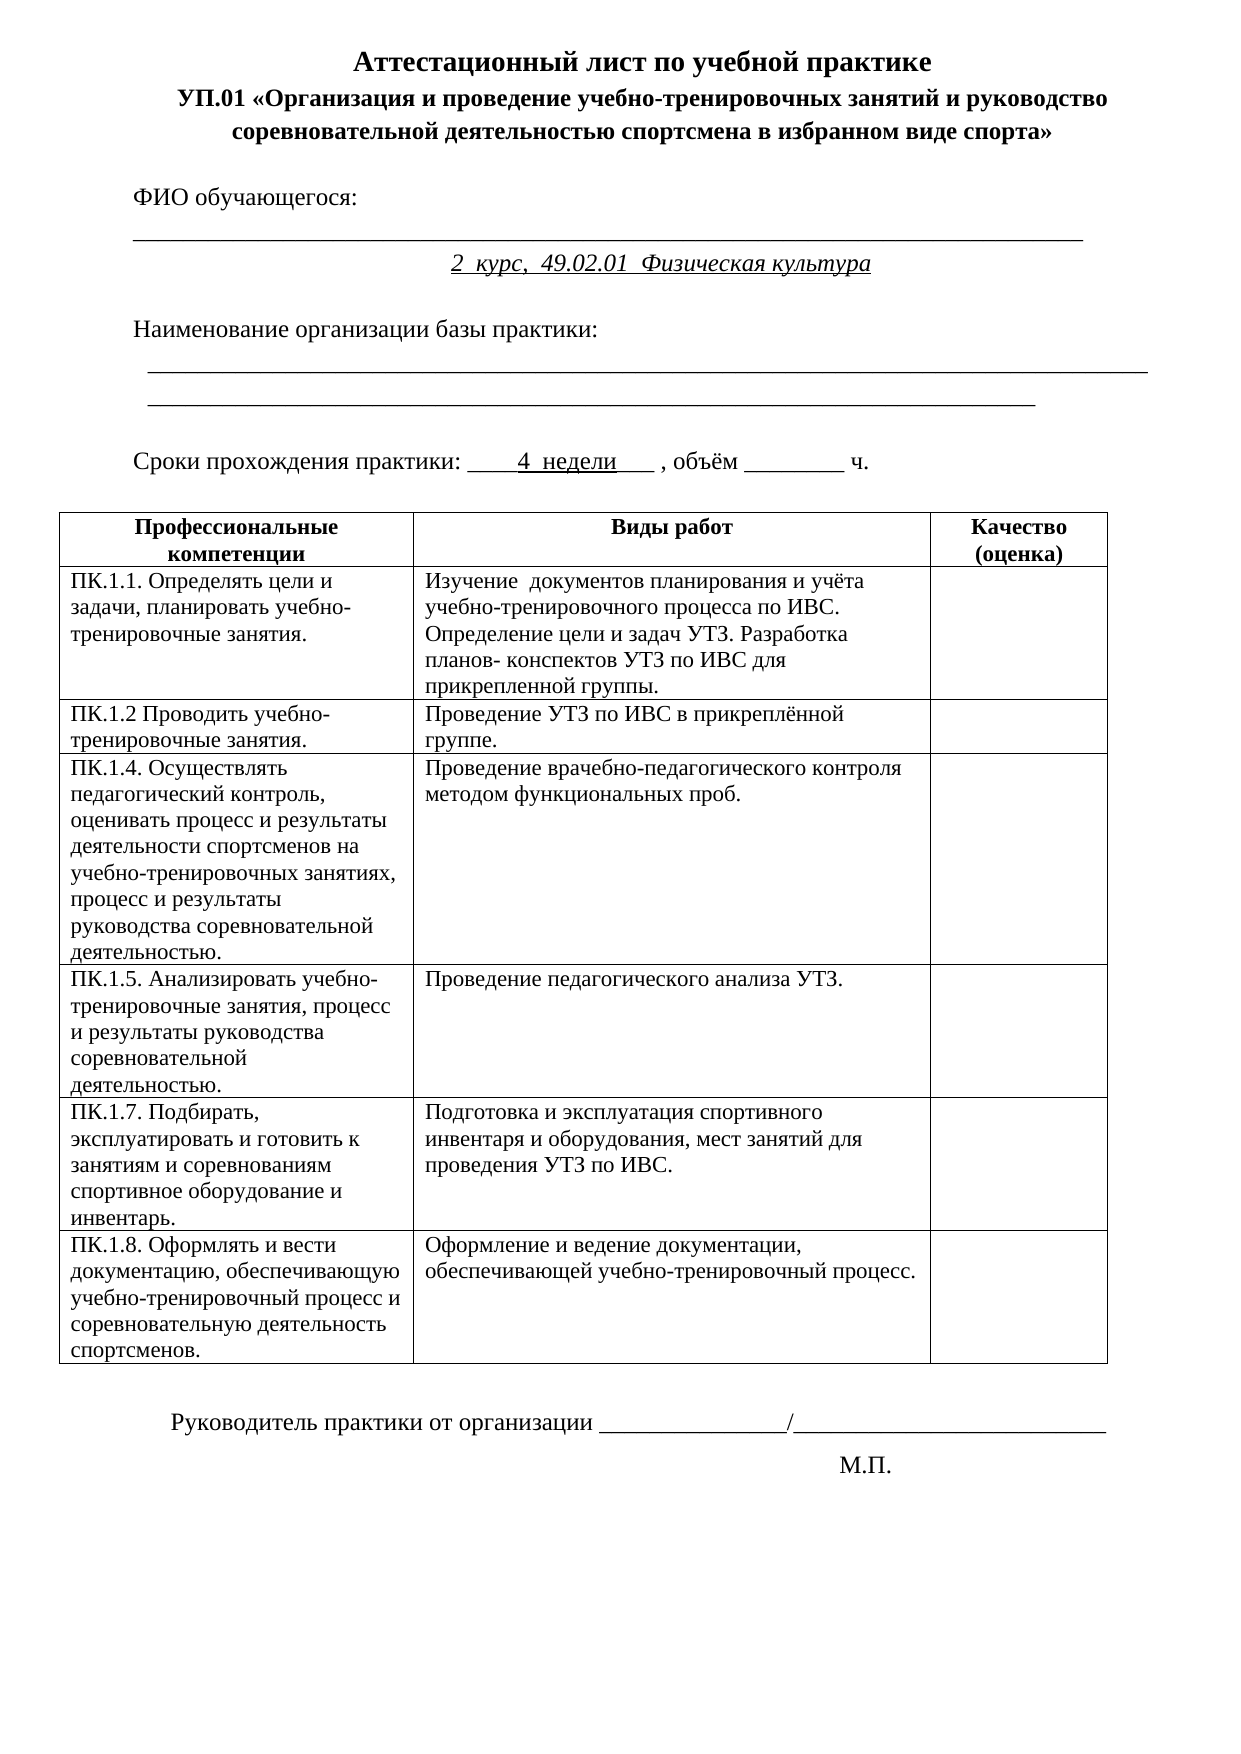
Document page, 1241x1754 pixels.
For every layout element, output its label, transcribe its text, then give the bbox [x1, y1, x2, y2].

table_cell Подготовка и эксплуатация спортивного инвентаря и оборудования, мест занятий для проведения УТЗ по ИВС. [414, 1098, 930, 1230]
table_cell [931, 700, 1107, 752]
list Руководитель практики от организации _______________/_________________________ [148, 1407, 1152, 1436]
table_header Качество (оценка) [931, 513, 1107, 566]
list М.П. [148, 1450, 1152, 1479]
table_cell ПК.1.2 Проводить учебно-тренировочные занятия. [60, 700, 413, 752]
table_cell [931, 754, 1107, 964]
table_cell [931, 1231, 1107, 1363]
table_header Виды работ [414, 513, 930, 566]
text _______________________________________________________________________________________________________________________________________________________ [148, 347, 1152, 409]
table_cell ПК.1.5. Анализировать учебно-тренировочные занятия, процесс и результаты руководства соревновательной деятельностью. [60, 965, 413, 1097]
table_cell Изучение документов планирования и учёта учебно-тренировочного процесса по ИВС. Определение цели и задач УТЗ. Разработка планов- конспектов УТЗ по ИВС для прикрепленной группы. [414, 567, 930, 699]
table_cell Проведение врачебно-педагогического контроля методом функциональных проб. [414, 754, 930, 964]
table_cell ПК.1.4. Осуществлять педагогический контроль, оценивать процесс и результаты деятельности спортсменов на учебно-тренировочных занятиях, процесс и результаты руководства соревновательной деятельностью. [60, 754, 413, 964]
table_cell ПК.1.8. Оформлять и вести документацию, обеспечивающую учебно-тренировочный процесс и соревновательную деятельность спортсменов. [60, 1231, 413, 1363]
text Наименование организации базы практики: [133, 314, 1152, 343]
table_cell [931, 567, 1107, 699]
text ФИО обучающегося: ____________________________________________________________________________ [133, 182, 1152, 244]
table_header Профессиональные компетенции [60, 513, 413, 566]
text УП.01 «Организация и проведение учебно-тренировочных занятий и руководство соревновательной деятельностью спортсмена в избранном виде спорта» [133, 83, 1152, 145]
text Сроки прохождения практики: ____4 недели___ , объём ________ ч. [133, 446, 1152, 475]
table_cell Проведение педагогического анализа УТЗ. [414, 965, 930, 1097]
table_cell ПК.1.1. Определять цели и задачи, планировать учебно-тренировочные занятия. [60, 567, 413, 699]
table_cell [931, 965, 1107, 1097]
text Аттестационный лист по учебной практике [133, 44, 1152, 78]
text 2 курс, 49.02.01 Физическая культура [148, 248, 1152, 277]
table_cell Проведение УТЗ по ИВС в прикреплённой группе. [414, 700, 930, 752]
table_cell ПК.1.7. Подбирать, эксплуатировать и готовить к занятиям и соревнованиям спортивное оборудование и инвентарь. [60, 1098, 413, 1230]
table_cell [931, 1098, 1107, 1230]
table_cell Оформление и ведение документации, обеспечивающей учебно-тренировочный процесс. [414, 1231, 930, 1363]
